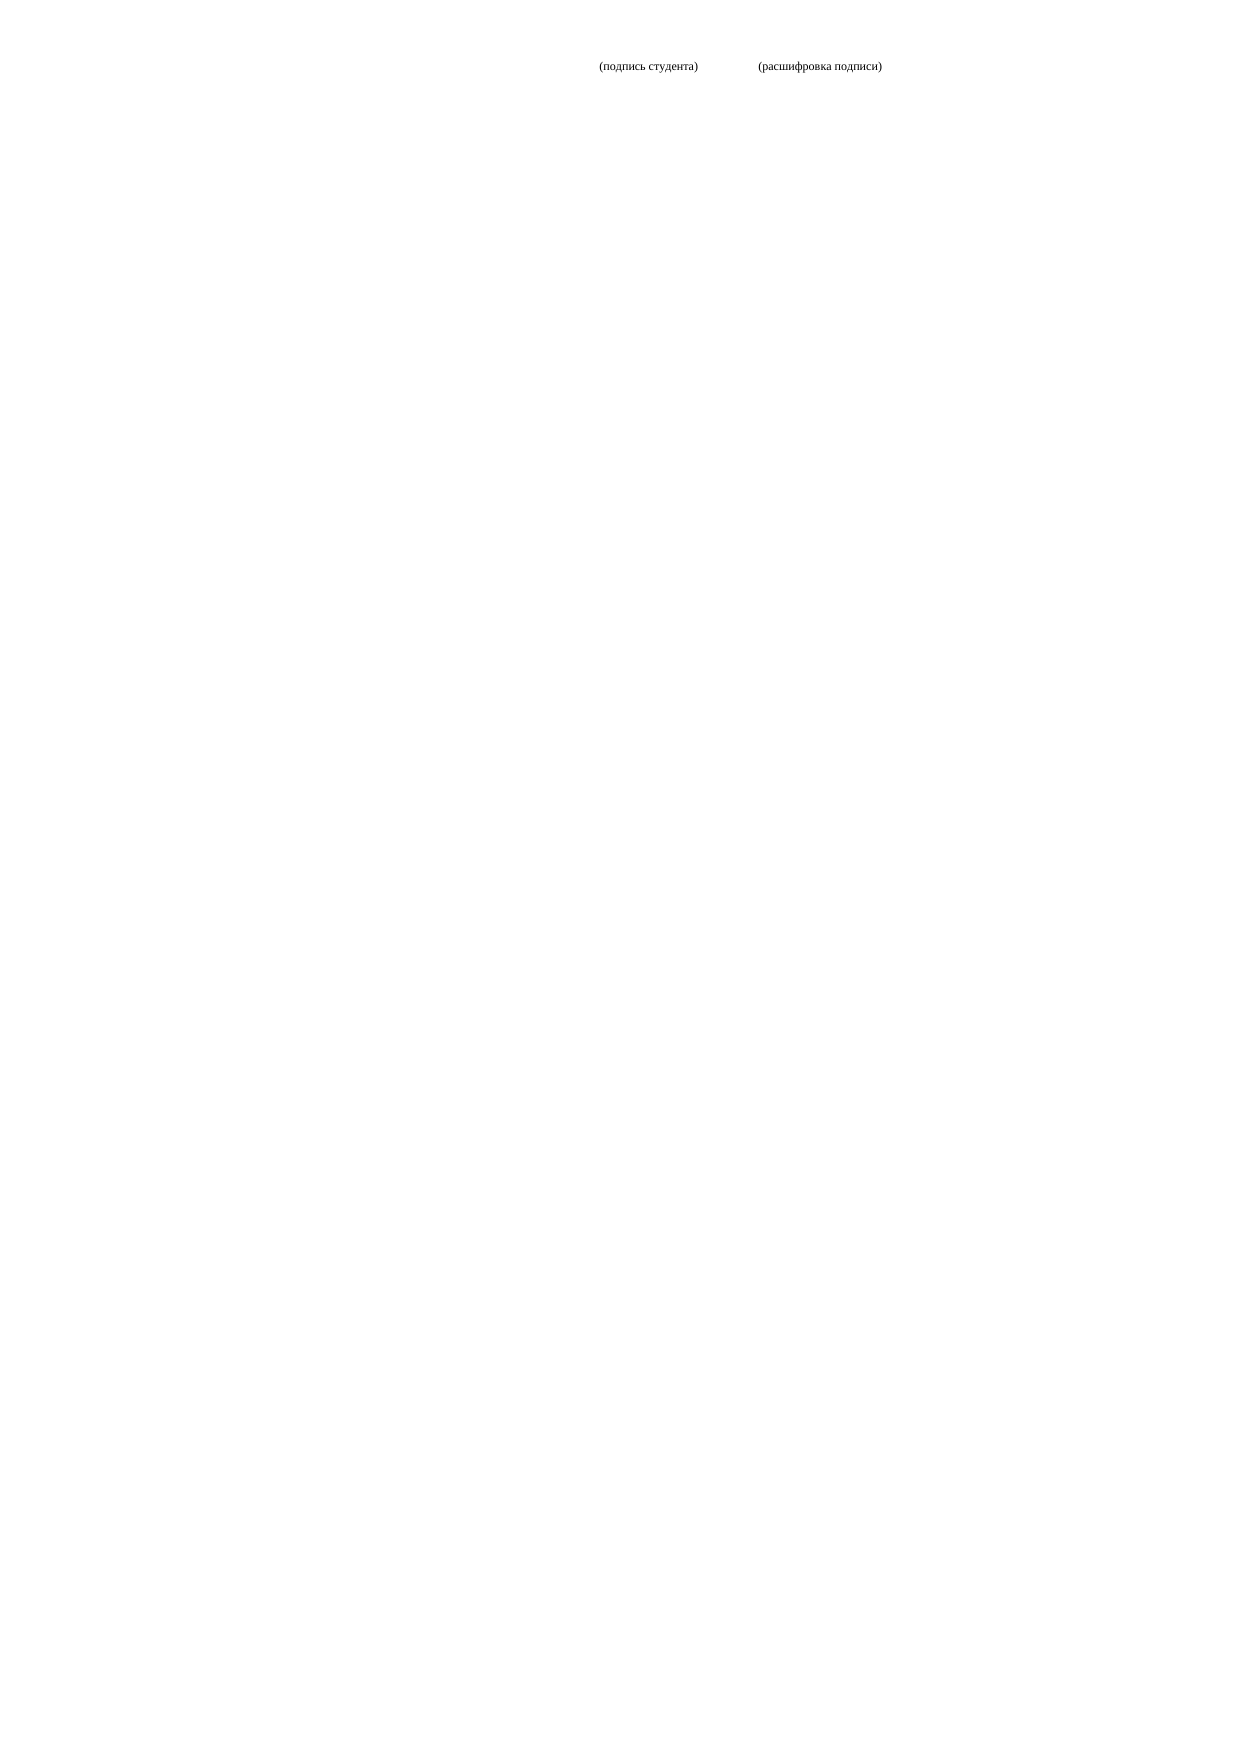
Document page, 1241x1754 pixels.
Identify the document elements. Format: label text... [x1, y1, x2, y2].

text (подпись студента) (расшифровка подписи) [89, 59, 1181, 83]
